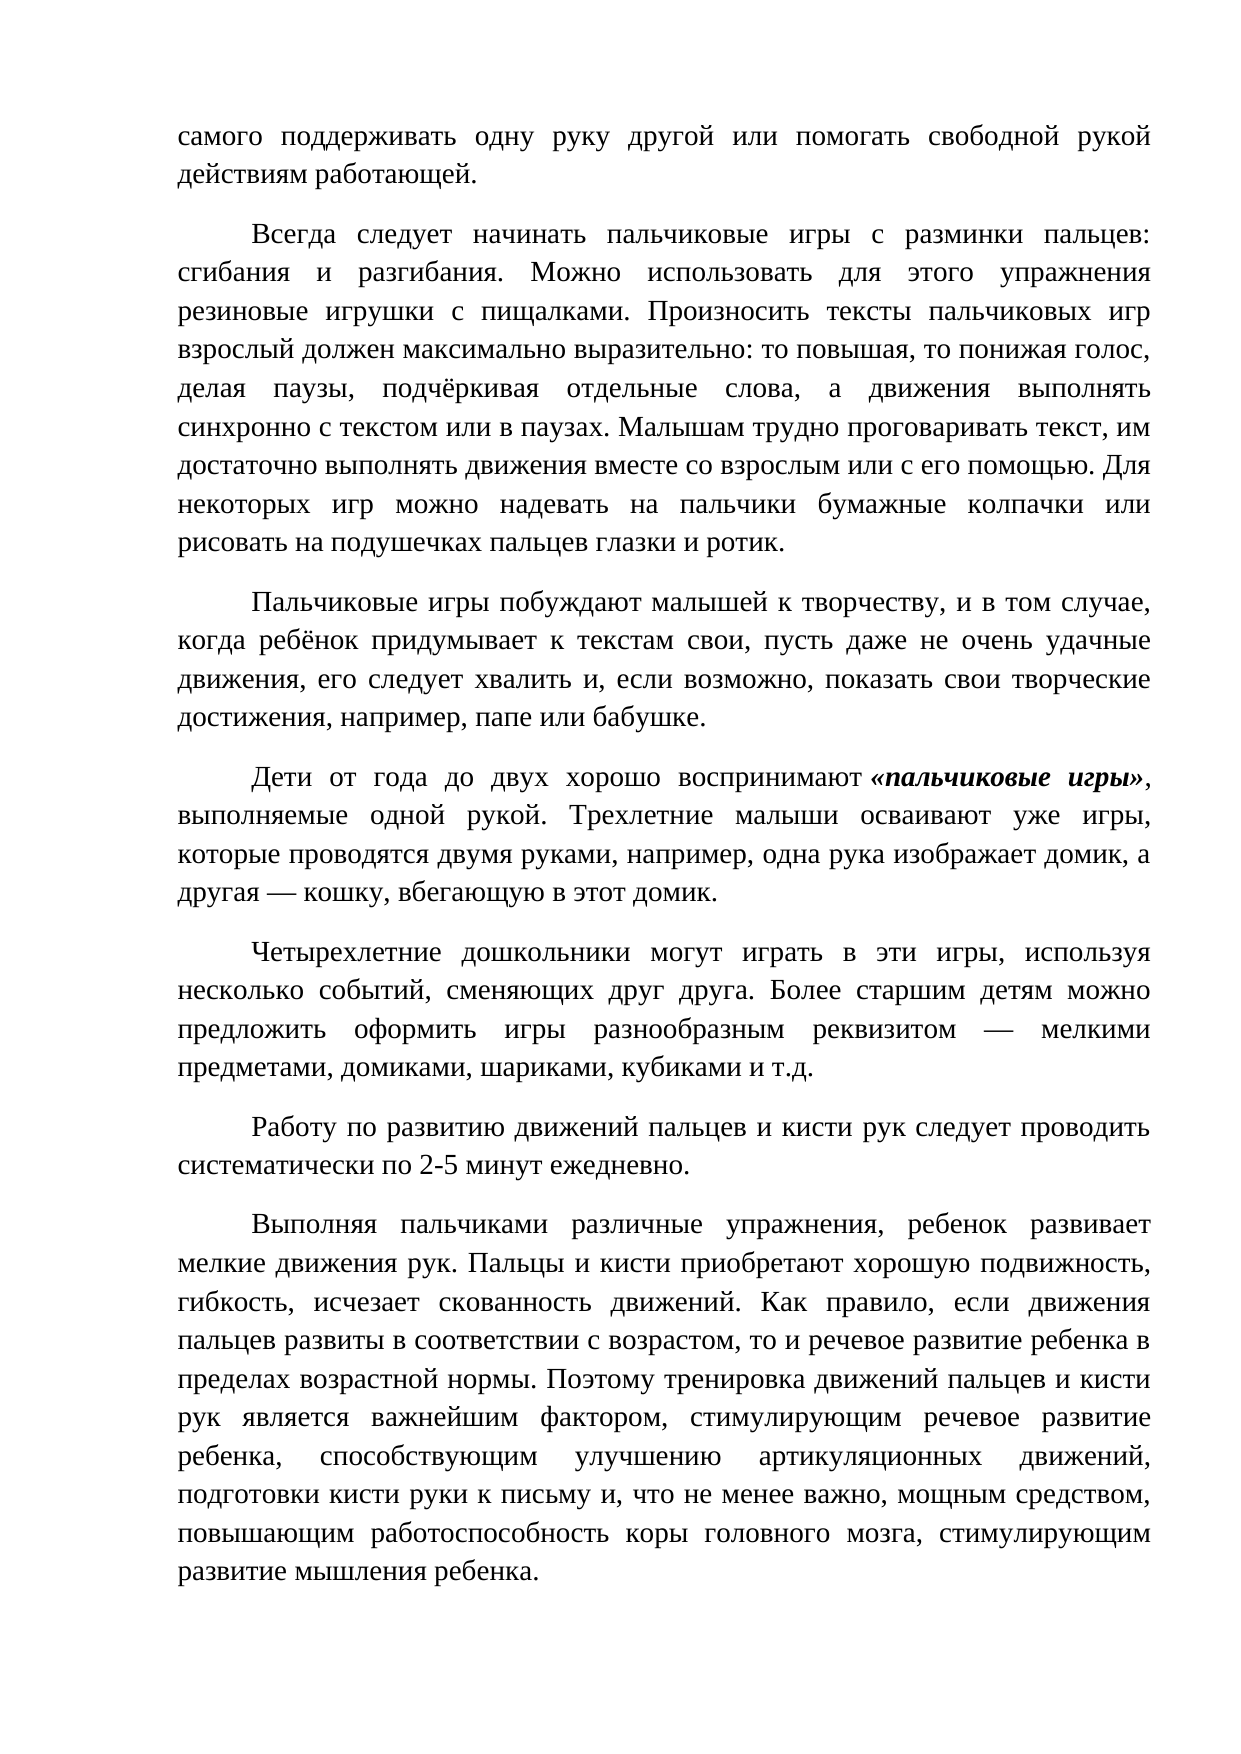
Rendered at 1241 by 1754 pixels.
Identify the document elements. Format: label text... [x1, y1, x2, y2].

text Работу по развитию движений пальцев и кисти рук следует проводить систематически по 2-5 минут ежедневно. [177, 1109, 1152, 1181]
text Дети от года до двух хорошо воспринимают «пальчиковые игры», выполняемые одной рукой. Трехлетние малыши осваивают уже игры, которые проводятся двумя руками, например, одна рука изображает домик, а другая — кошку, вбегающую в этот домик. [177, 759, 1152, 908]
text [177, 118, 1152, 190]
text Четырехлетние дошкольники могут играть в эти игры, используя несколько событий, сменяющих друг друга. Более старшим детям можно предложить оформить игры разнообразным реквизитом — мелкими предметами, домиками, шариками, кубиками и т.д. [177, 934, 1152, 1083]
text Всегда следует начинать пальчиковые игры с разминки пальцев: сгибания и разгибания. Можно использовать для этого упражнения резиновые игрушки с пищалками. Произносить тексты пальчиковых игр взрослый должен максимально выразительно: то повышая, то понижая голос, делая паузы, подчёркивая отдельные слова, а движения выполнять синхронно с текстом или в паузах. Малышам трудно проговаривать текст, им достаточно выполнять движения вместе со взрослым или с его помощью. Для некоторых игр можно надевать на пальчики бумажные колпачки или рисовать на подушечках пальцев глазки и ротик. [177, 216, 1152, 558]
text Выполняя пальчиками различные упражнения, ребенок развивает мелкие движения рук. Пальцы и кисти приобретают хорошую подвижность, гибкость, исчезает скованность движений. Как правило, если движения пальцев развиты в соответствии с возрастом, то и речевое развитие ребенка в пределах возрастной нормы. Поэтому тренировка движений пальцев и кисти рук является важнейшим фактором, стимулирующим речевое развитие ребенка, способствующим улучшению артикуляционных движений, подготовки кисти руки к письму и, что не менее важно, мощным средством, повышающим работоспособность коры головного мозга, стимулирующим развитие мышления ребенка. [177, 1207, 1152, 1587]
text Пальчиковые игры побуждают малышей к творчеству, и в том случае, когда ребёнок придумывает к текстам свои, пусть даже не очень удачные движения, его следует хвалить и, если возможно, показать свои творческие достижения, например, папе или бабушке. [177, 584, 1152, 733]
